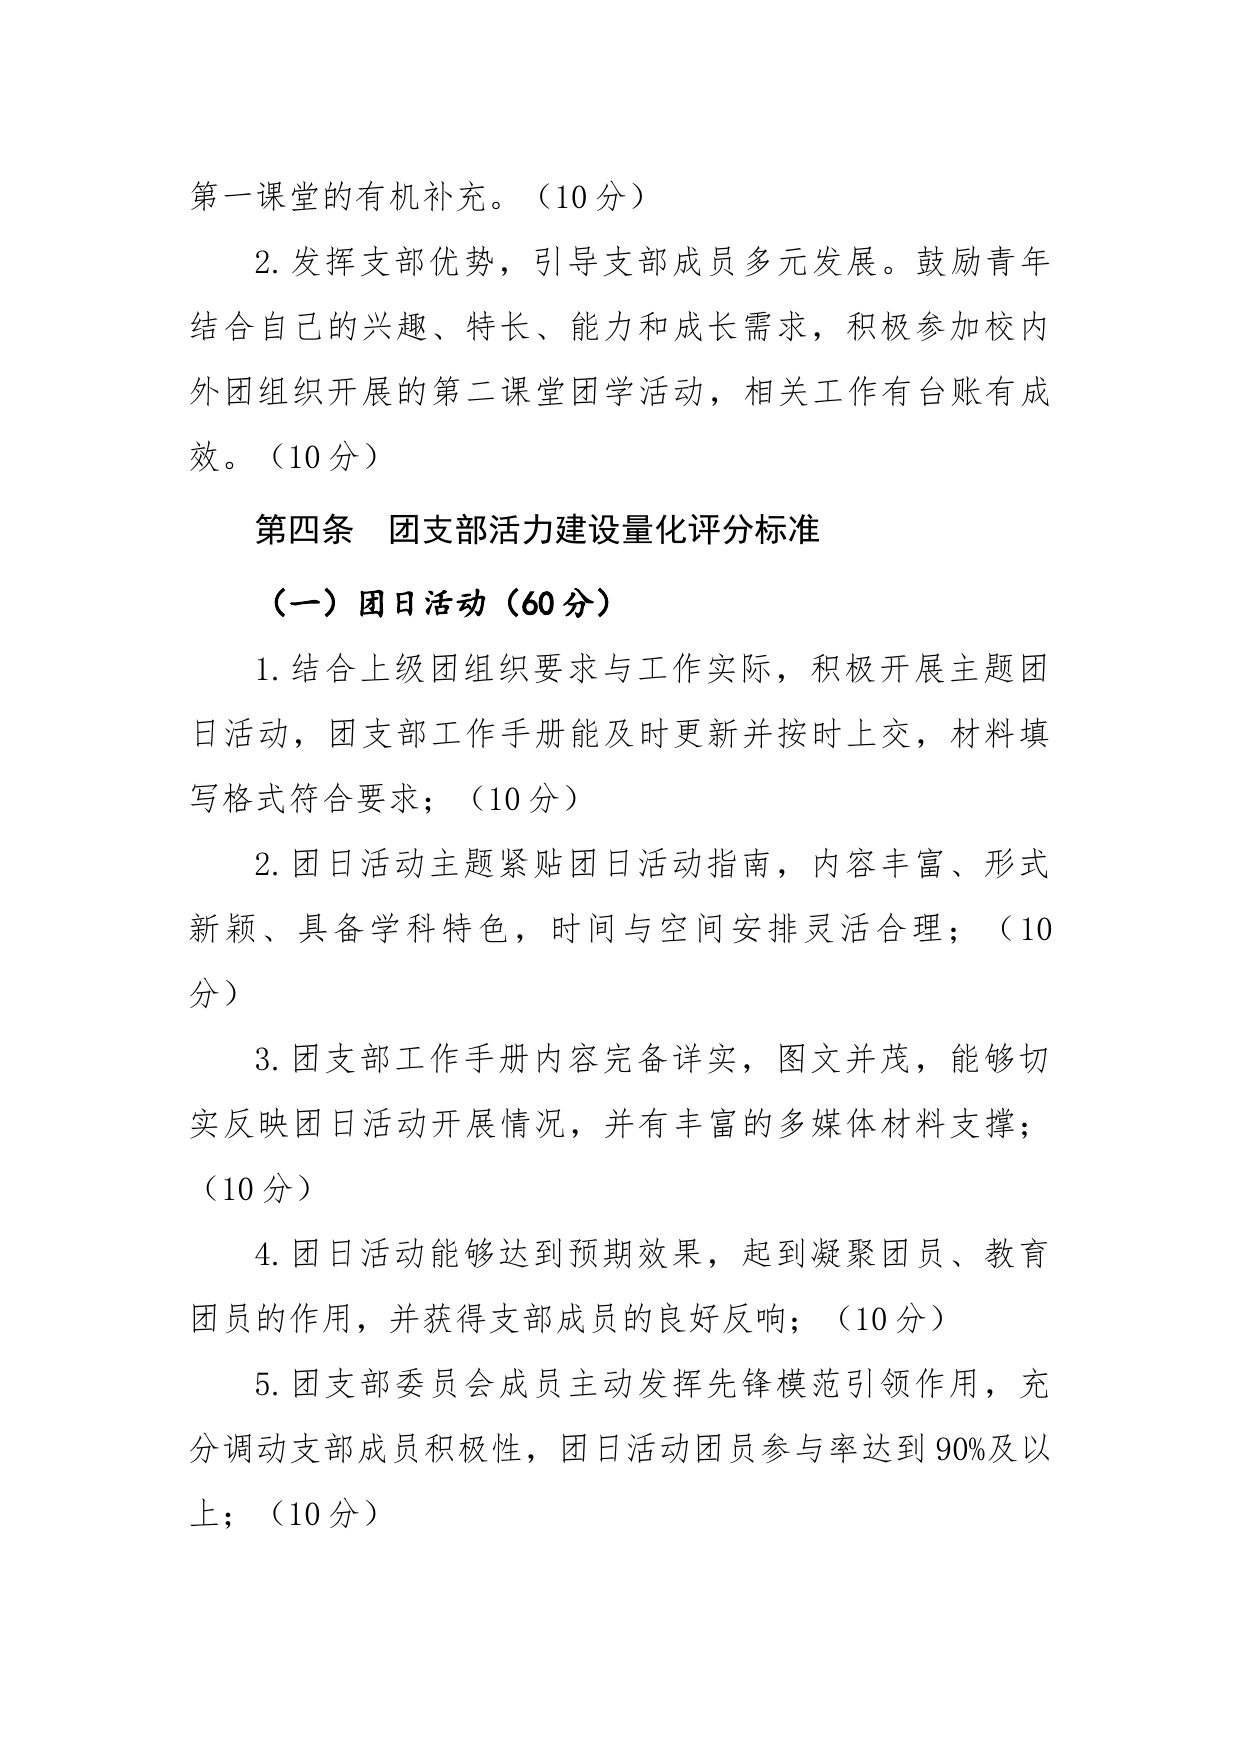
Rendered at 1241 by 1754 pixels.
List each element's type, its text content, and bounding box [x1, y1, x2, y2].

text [187, 162, 1053, 227]
text 2.发挥支部优势，引导支部成员多元发展。鼓励青年结合自己的兴趣、特长、能力和成长需求，积极参加校内外团组织开展的第二课堂团学活动，相关工作有台账有成效。（10分） [187, 227, 1053, 487]
text （一）团日活动（60分） [187, 568, 1053, 633]
text 5.团支部委员会成员主动发挥先锋模范引领作用，充分调动支部成员积极性，团日活动团员参与率达到90%及以上；（10分） [187, 1348, 1053, 1543]
text 第四条 团支部活力建设量化评分标准 [187, 495, 1053, 560]
text 4.团日活动能够达到预期效果，起到凝聚团员、教育团员的作用，并获得支部成员的良好反响；（10分） [187, 1218, 1053, 1348]
text 2.团日活动主题紧贴团日活动指南，内容丰富、形式新颖、具备学科特色，时间与空间安排灵活合理；（10分） [187, 828, 1053, 1023]
text 1.结合上级团组织要求与工作实际，积极开展主题团日活动，团支部工作手册能及时更新并按时上交，材料填写格式符合要求；（10分） [187, 633, 1053, 828]
text 3.团支部工作手册内容完备详实，图文并茂，能够切实反映团日活动开展情况，并有丰富的多媒体材料支撑；（10分） [187, 1023, 1053, 1218]
